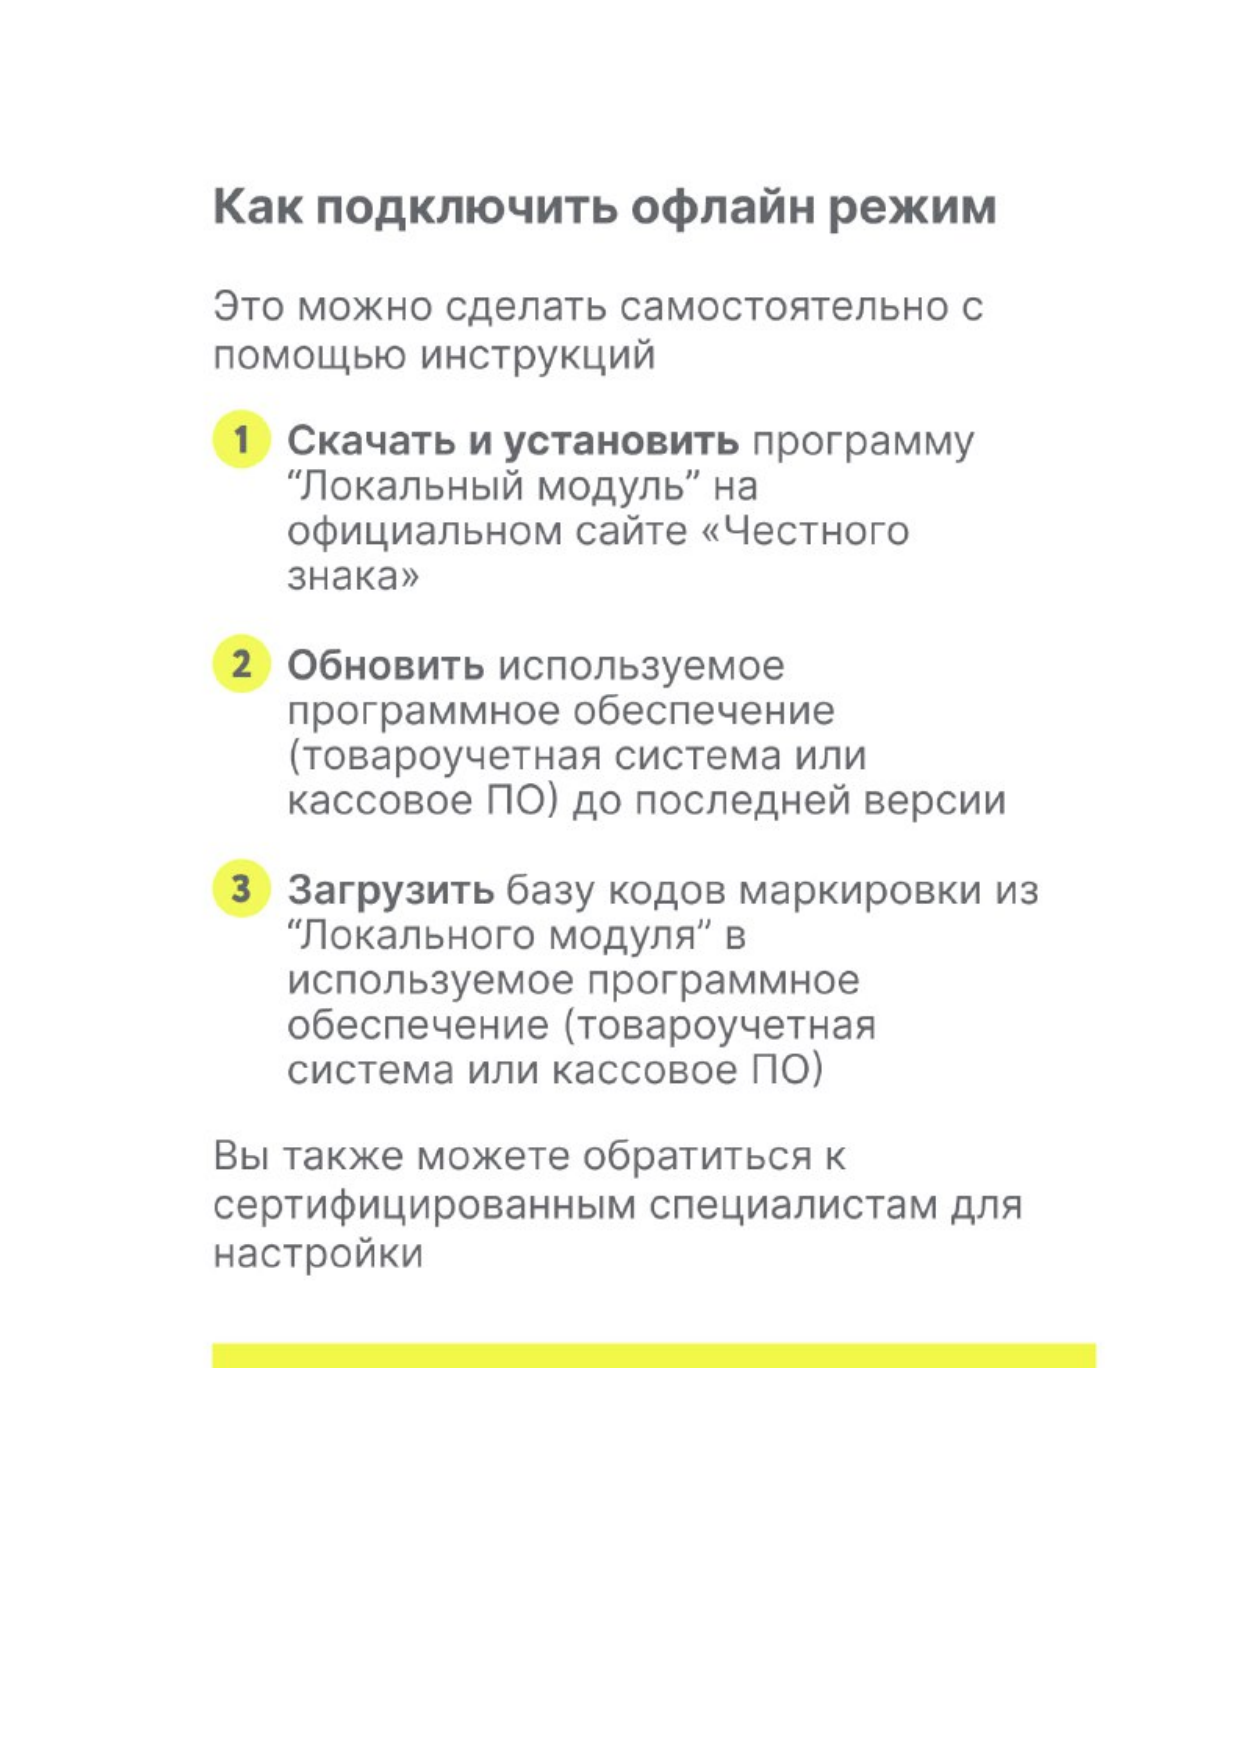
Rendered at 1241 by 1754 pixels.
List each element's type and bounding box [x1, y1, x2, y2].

picture [154, 118, 1155, 1368]
